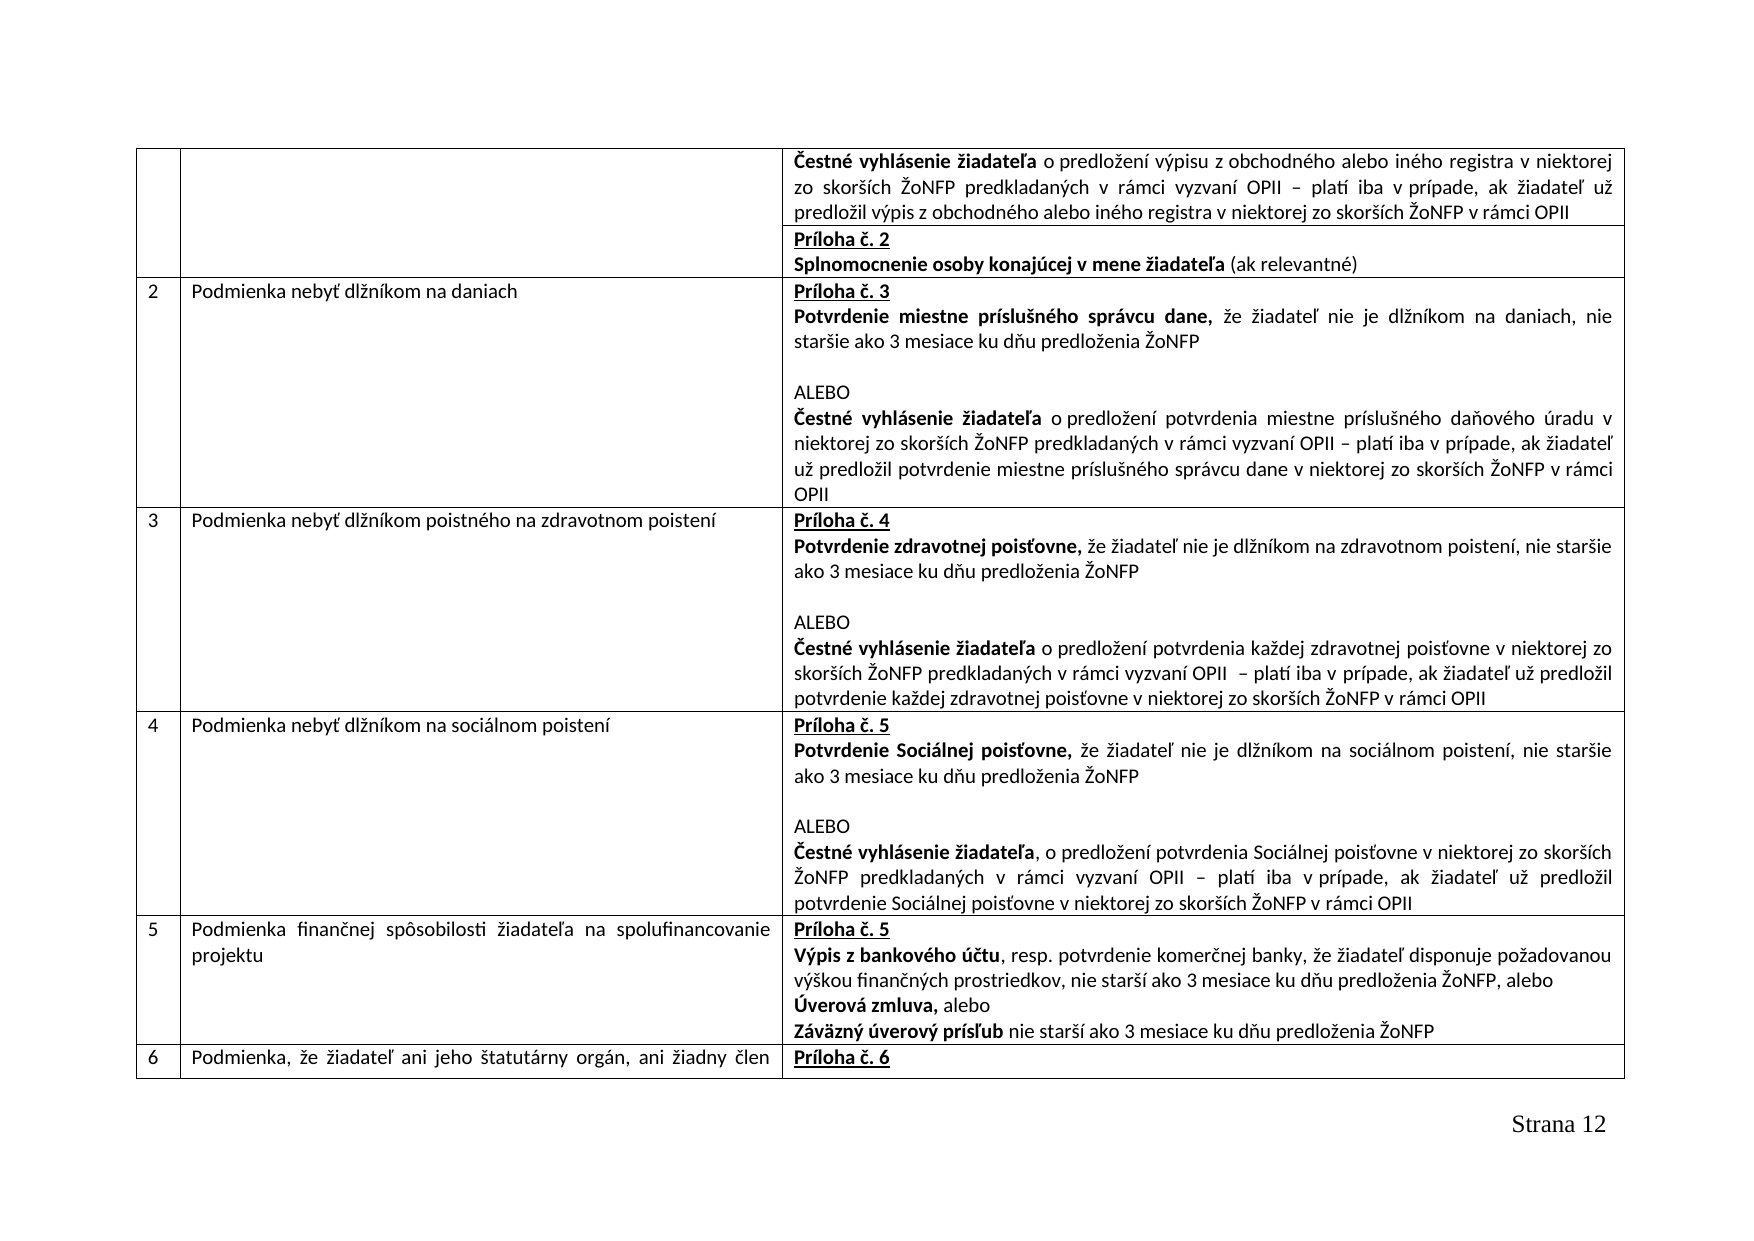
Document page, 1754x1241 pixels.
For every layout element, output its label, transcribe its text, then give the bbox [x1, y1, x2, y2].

table_cell 3 [137, 508, 180, 711]
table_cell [181, 149, 782, 277]
table_cell Podmienka nebyť dlžníkom na sociálnom poistení [181, 712, 782, 915]
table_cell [783, 149, 1624, 225]
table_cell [181, 1045, 782, 1078]
table_cell Podmienka finančnej spôsobilosti žiadateľa na spolufinancovanie projektu [181, 916, 782, 1043]
table_cell Príloha č. 2 Splnomocnenie osoby konajúcej v mene žiadateľa (ak relevantné) [783, 226, 1624, 277]
table_cell 1 [137, 149, 180, 277]
table_cell Podmienka nebyť dlžníkom poistného na zdravotnom poistení [181, 508, 782, 711]
table_cell Podmienka nebyť dlžníkom na daniach [181, 278, 782, 507]
table_cell Príloha č. 5 Výpis z bankového účtu, resp. potvrdenie komerčnej banky, že žiadateľ disponuje požadovanou výškou finančných prostriedkov, nie starší ako 3 mesiace ku dňu predloženia ŽoNFP, alebo Úverová zmluva, alebo Záväzný úverový prísľub nie starší ako 3 mesiace ku dňu predloženia ŽoNFP [783, 916, 1624, 1043]
table_cell Príloha č. 4 Potvrdenie zdravotnej poisťovne, že žiadateľ nie je dlžníkom na zdravotnom poistení, nie staršie ako 3 mesiace ku dňu predloženia ŽoNFP alebo Čestné vyhlásenie žiadateľa o predložení potvrdenia každej zdravotnej poisťovne v niektorej zo skorších ŽoNFP predkladaných v rámci vyzvaní OPII – platí iba v prípade, ak žiadateľ už predložil potvrdenie každej zdravotnej poisťovne v niektorej zo skorších ŽoNFP v rámci OPII [783, 508, 1624, 711]
table_cell Príloha č. 3 Potvrdenie miestne príslušného správcu dane, že žiadateľ nie je dlžníkom na daniach, nie staršie ako 3 mesiace ku dňu predloženia ŽoNFP alebo Čestné vyhlásenie žiadateľa o predložení potvrdenia miestne príslušného daňového úradu v niektorej zo skorších ŽoNFP predkladaných v rámci vyzvaní OPII – platí iba v prípade, ak žiadateľ už predložil potvrdenie miestne príslušného správcu dane v niektorej zo skorších ŽoNFP v rámci OPII [783, 278, 1624, 507]
table_cell Príloha č. 5 Potvrdenie Sociálnej poisťovne, že žiadateľ nie je dlžníkom na sociálnom poistení, nie staršie ako 3 mesiace ku dňu predloženia ŽoNFP alebo Čestné vyhlásenie žiadateľa, o predložení potvrdenia Sociálnej poisťovne v niektorej zo skorších ŽoNFP predkladaných v rámci vyzvaní OPII – platí iba v prípade, ak žiadateľ už predložil potvrdenie Sociálnej poisťovne v niektorej zo skorších ŽoNFP v rámci OPII [783, 712, 1624, 915]
table_cell 4 [137, 712, 180, 915]
table_cell 5 [137, 916, 180, 1043]
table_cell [783, 1045, 1624, 1078]
table_cell 6 [137, 1045, 180, 1078]
table_cell 2 [137, 278, 180, 507]
